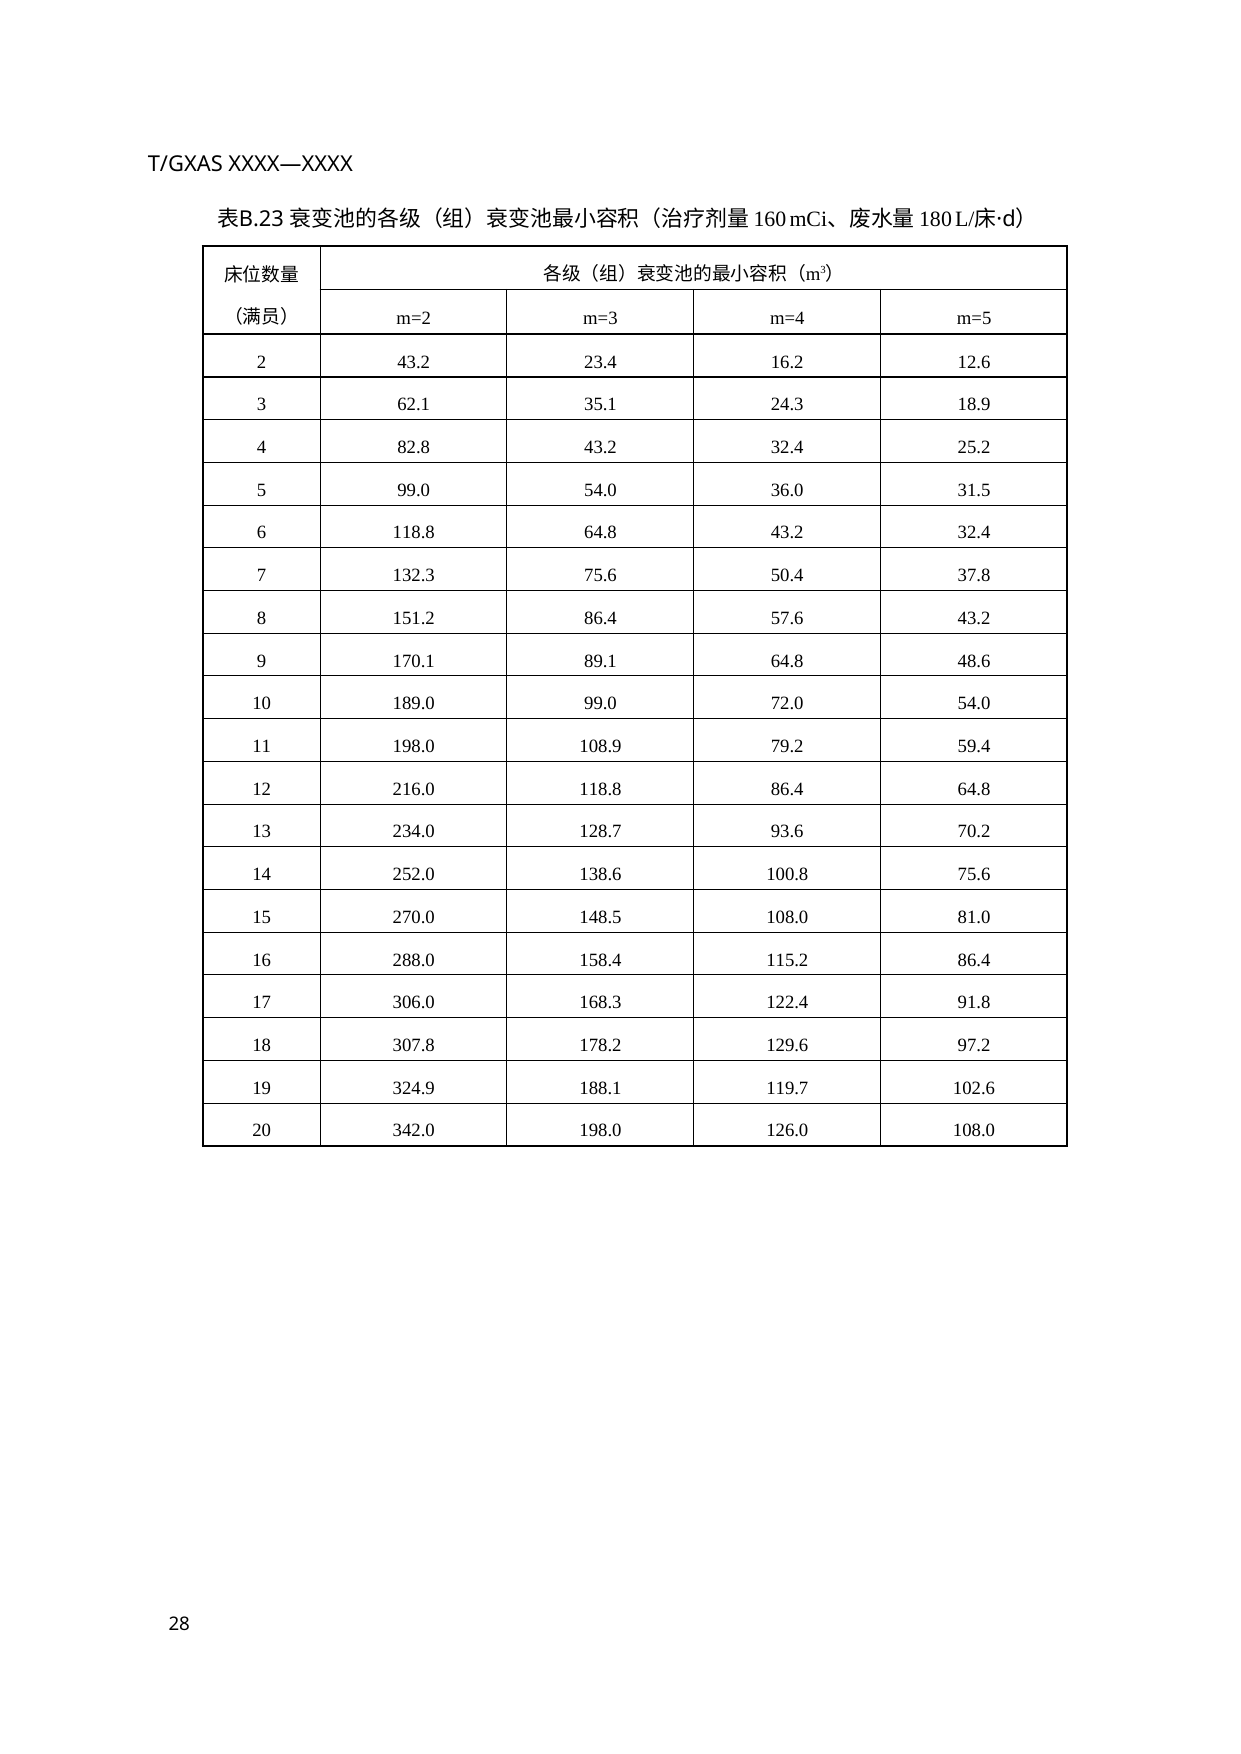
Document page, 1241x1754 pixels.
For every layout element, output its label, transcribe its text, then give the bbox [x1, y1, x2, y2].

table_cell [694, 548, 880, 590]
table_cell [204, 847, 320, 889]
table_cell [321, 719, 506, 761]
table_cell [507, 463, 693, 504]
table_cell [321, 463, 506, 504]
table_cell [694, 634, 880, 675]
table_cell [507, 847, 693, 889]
text 衰变池的各级（组）衰变池最小容积（治疗剂量160 mCi、废水量180 L/床·d） [148, 201, 1122, 233]
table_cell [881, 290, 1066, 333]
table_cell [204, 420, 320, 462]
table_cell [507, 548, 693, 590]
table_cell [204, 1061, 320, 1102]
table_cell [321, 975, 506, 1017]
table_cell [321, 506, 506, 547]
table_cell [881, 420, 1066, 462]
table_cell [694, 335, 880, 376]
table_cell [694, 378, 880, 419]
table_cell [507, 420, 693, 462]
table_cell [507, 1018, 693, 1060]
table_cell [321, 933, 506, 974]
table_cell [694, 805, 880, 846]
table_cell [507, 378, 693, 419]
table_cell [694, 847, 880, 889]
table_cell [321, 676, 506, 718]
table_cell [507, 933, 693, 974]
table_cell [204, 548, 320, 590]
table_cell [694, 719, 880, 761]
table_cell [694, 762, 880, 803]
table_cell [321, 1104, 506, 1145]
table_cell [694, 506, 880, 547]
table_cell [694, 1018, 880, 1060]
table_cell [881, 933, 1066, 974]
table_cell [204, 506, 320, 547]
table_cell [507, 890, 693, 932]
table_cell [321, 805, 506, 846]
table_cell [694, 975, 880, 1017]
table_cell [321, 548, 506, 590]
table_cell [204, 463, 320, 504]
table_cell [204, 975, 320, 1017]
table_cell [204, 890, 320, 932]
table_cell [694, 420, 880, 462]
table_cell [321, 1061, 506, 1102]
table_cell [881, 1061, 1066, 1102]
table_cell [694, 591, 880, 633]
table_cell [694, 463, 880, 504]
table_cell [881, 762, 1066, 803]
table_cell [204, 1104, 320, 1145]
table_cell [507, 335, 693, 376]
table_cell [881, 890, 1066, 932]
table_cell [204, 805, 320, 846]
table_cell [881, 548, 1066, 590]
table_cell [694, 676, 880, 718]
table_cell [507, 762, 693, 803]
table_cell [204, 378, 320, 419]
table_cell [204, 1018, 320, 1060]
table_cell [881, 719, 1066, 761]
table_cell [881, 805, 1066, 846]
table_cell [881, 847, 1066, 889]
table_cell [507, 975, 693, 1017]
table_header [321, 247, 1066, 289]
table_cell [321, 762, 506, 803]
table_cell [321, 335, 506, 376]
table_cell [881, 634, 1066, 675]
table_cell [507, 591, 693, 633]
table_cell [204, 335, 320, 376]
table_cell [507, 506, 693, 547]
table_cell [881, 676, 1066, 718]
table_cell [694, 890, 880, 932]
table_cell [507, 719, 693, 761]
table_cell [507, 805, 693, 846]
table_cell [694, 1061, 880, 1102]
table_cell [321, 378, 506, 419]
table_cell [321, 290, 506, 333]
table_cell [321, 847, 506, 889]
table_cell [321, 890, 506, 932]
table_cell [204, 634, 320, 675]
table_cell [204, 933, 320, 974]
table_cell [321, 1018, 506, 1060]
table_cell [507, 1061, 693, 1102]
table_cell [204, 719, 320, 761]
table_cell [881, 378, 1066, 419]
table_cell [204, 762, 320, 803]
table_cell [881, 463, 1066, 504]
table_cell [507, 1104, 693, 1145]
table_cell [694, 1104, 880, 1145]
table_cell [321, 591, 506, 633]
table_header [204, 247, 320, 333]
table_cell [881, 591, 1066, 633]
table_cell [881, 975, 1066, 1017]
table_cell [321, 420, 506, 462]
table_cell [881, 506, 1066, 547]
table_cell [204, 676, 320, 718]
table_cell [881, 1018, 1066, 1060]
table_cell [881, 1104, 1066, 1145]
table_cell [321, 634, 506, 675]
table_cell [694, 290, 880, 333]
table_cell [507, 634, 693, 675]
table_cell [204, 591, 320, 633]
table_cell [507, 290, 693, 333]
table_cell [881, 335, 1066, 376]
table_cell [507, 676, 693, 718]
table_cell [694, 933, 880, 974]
